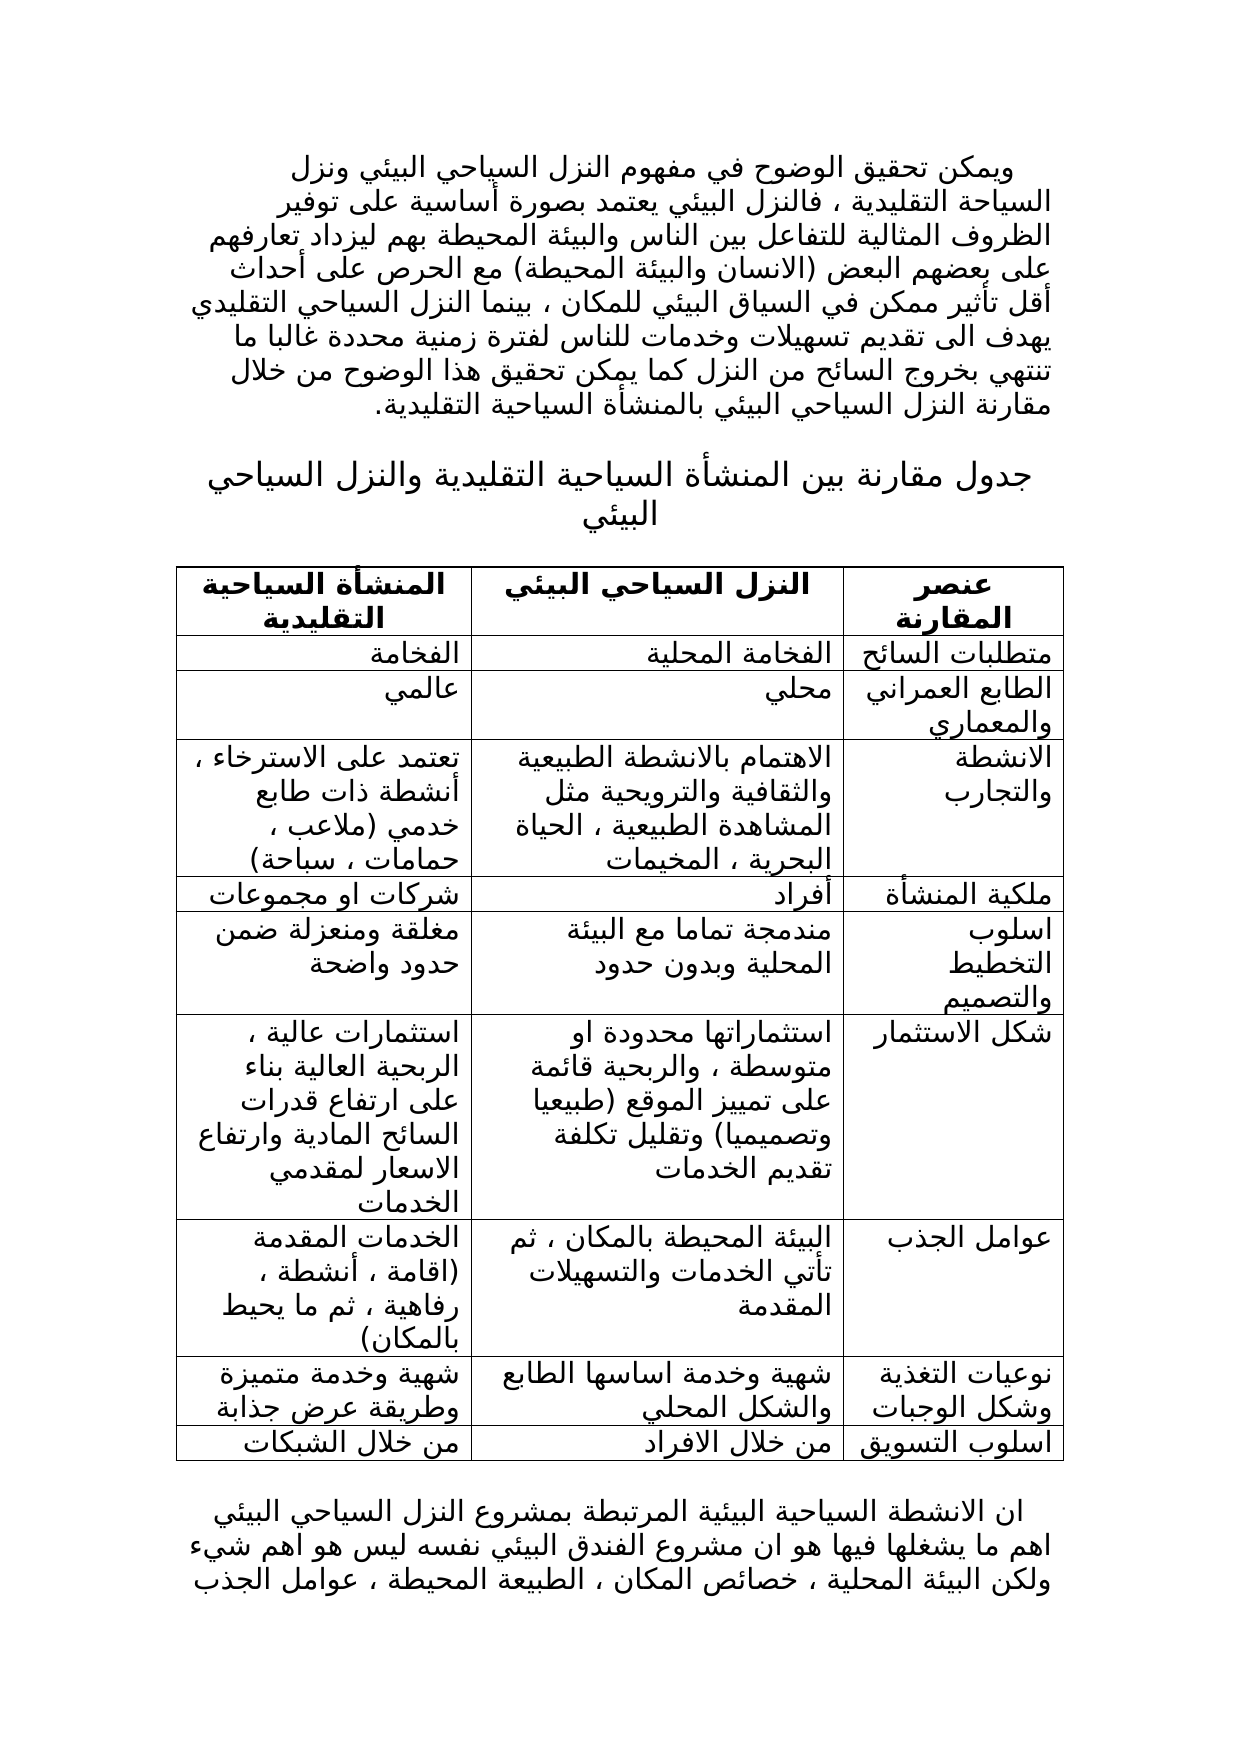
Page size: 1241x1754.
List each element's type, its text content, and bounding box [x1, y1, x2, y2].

table_cell الفخامة المحلية [472, 636, 843, 670]
table_cell الطابع العمراني والمعماري [844, 671, 1063, 739]
table_cell استثماراتها محدودة او متوسطة ، والربحية قائمة على تمييز الموقع (طبيعيا وتصميميا) وتقليل تكلفة تقديم الخدمات [472, 1015, 843, 1219]
table_cell ملكية المنشأة [844, 877, 1063, 911]
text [187, 1494, 1053, 1596]
table_cell شركات او مجموعات [177, 877, 471, 911]
table_cell عوامل الجذب [844, 1220, 1063, 1356]
table_cell اسلوب التخطيط والتصميم [844, 912, 1063, 1014]
table_cell عالمي [177, 671, 471, 739]
table_cell نوعيات التغذية وشكل الوجبات [844, 1357, 1063, 1425]
table_cell شكل الاستثمار [844, 1015, 1063, 1219]
table_cell متطلبات السائح [844, 636, 1063, 670]
table_cell الفخامة [177, 636, 471, 670]
table_cell الخدمات المقدمة (اقامة ، أنشطة ، رفاهية ، ثم ما يحيط بالمكان) [177, 1220, 471, 1356]
table_cell البيئة المحيطة بالمكان ، ثم تأتي الخدمات والتسهيلات المقدمة [472, 1220, 843, 1356]
text ويمكن تحقيق الوضوح في مفهوم النزل السياحي البيئي ونزل السياحة التقليدية ، فالنزل البيئي يعتمد بصورة أساسية على توفير الظروف المثالية للتفاعل بين الناس والبيئة المحيطة بهم ليزداد تعارفهم على بعضهم البعض (الانسان والبيئة المحيطة) مع الحرص على أحداث أقل تأثير ممكن في السياق البيئي للمكان ، بينما النزل السياحي التقليدي يهدف الى تقديم تسهيلات وخدمات للناس لفترة زمنية محددة غالبا ما تنتهي بخروج السائح من النزل كما يمكن تحقيق هذا الوضوح من خلال مقارنة النزل السياحي البيئي بالمنشأة السياحية التقليدية. [187, 150, 1053, 422]
table_header عنصر المقارنة [844, 568, 1063, 635]
table_cell مندمجة تماما مع البيئة المحلية وبدون حدود [472, 912, 843, 1014]
table_cell الاهتمام بالانشطة الطبيعية والثقافية والترويحية مثل المشاهدة الطبيعية ، الحياة البحرية ، المخيمات [472, 740, 843, 876]
table_cell أفراد [472, 877, 843, 911]
table_cell شهية وخدمة متميزة وطريقة عرض جذابة [177, 1357, 471, 1425]
table_header المنشأة السياحية التقليدية [177, 568, 471, 635]
table_cell من خلال الشبكات [177, 1426, 471, 1460]
table_header النزل السياحي البيئي [472, 568, 843, 635]
table_cell من خلال الافراد [472, 1426, 843, 1460]
table_cell شهية وخدمة اساسها الطابع والشكل المحلي [472, 1357, 843, 1425]
text جدول مقارنة بين المنشأة السياحية التقليدية والنزل السياحي البيئي [187, 455, 1053, 533]
table_cell تعتمد على الاسترخاء ، أنشطة ذات طابع خدمي (ملاعب ، حمامات ، سباحة) [177, 740, 471, 876]
table_cell الانشطة والتجارب [844, 740, 1063, 876]
table_cell محلي [472, 671, 843, 739]
table_cell مغلقة ومنعزلة ضمن حدود واضحة [177, 912, 471, 1014]
table_cell استثمارات عالية ، الربحية العالية بناء على ارتفاع قدرات السائح المادية وارتفاع الاسعار لمقدمي الخدمات [177, 1015, 471, 1219]
table_cell اسلوب التسويق [844, 1426, 1063, 1460]
